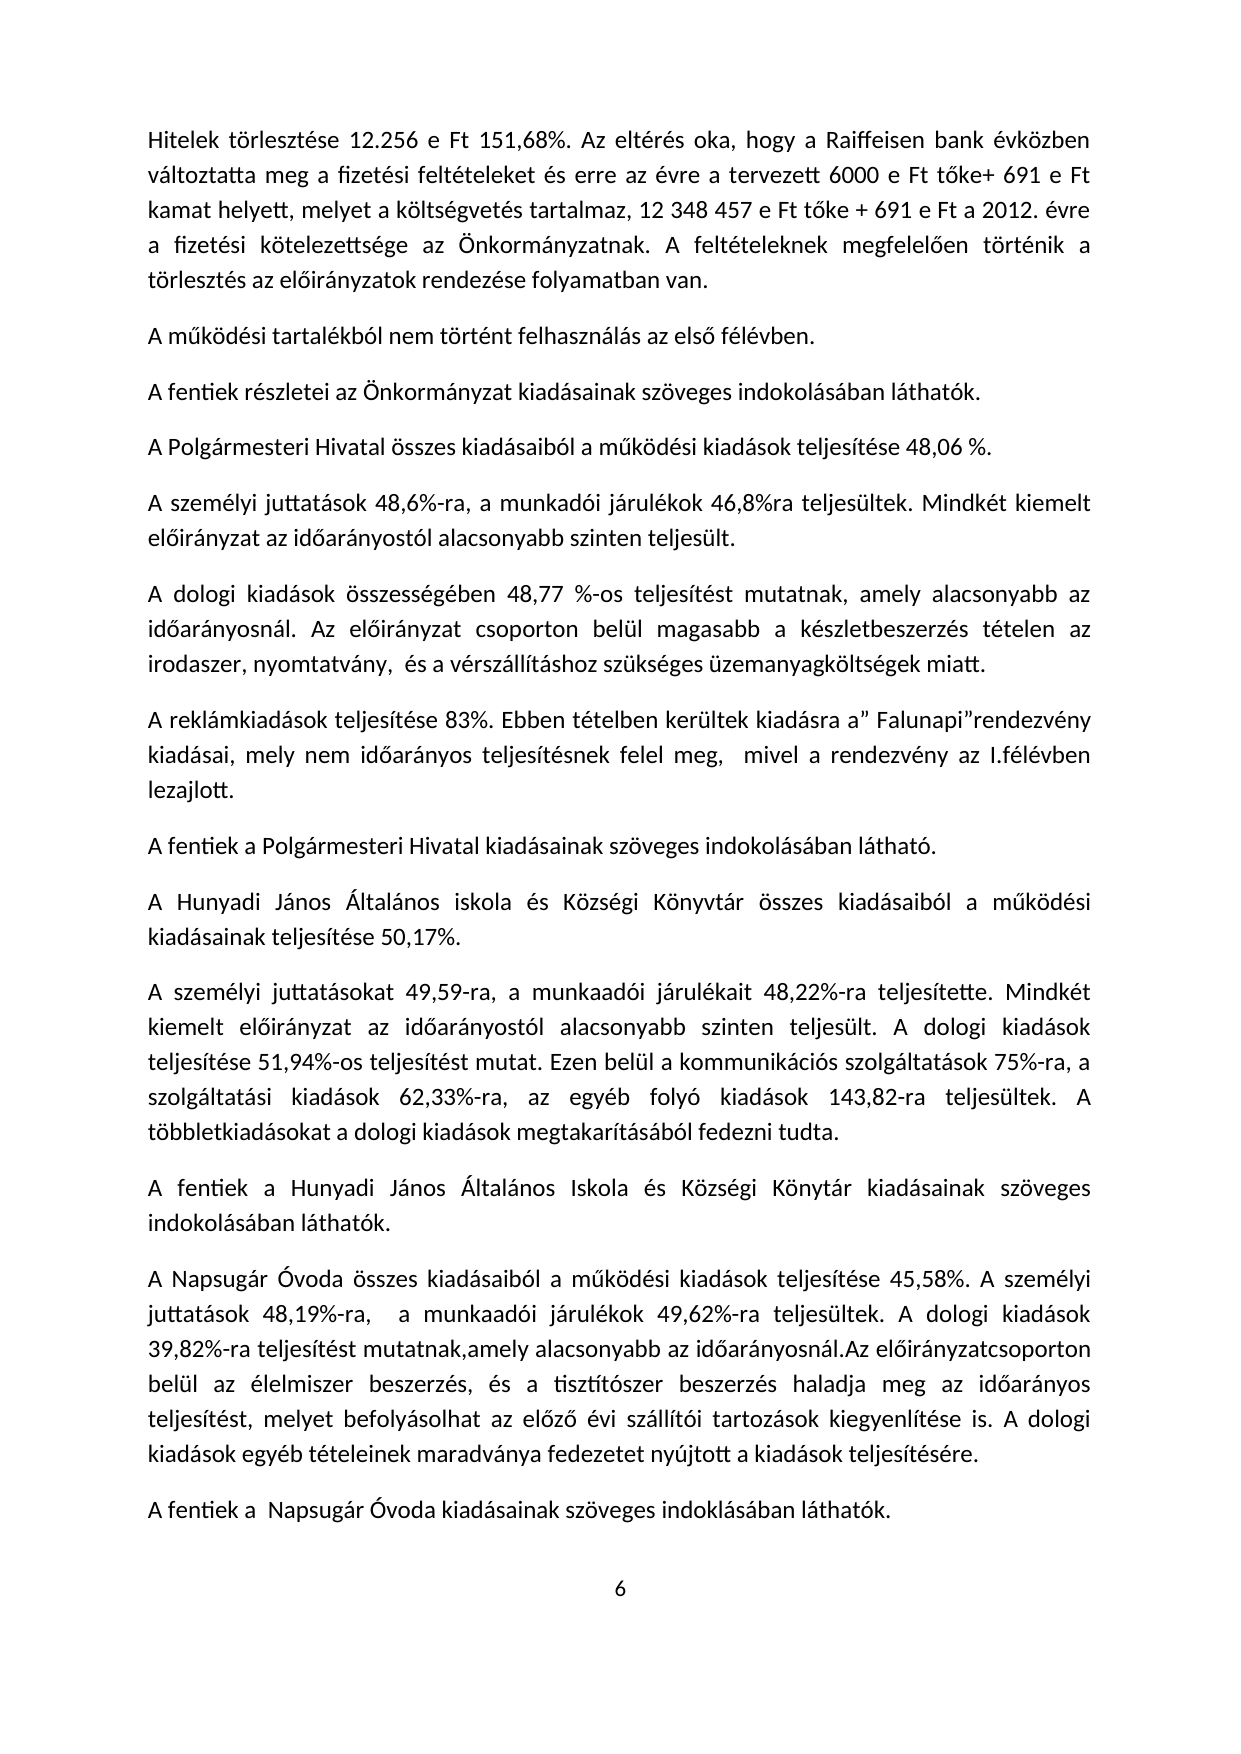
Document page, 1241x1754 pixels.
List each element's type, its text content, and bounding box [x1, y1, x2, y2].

text A személyi juttatások 48,6%-ra, a munkadói járulékok 46,8%ra teljesültek. Mindkét kiemelt előirányzat az időarányostól alacsonyabb szinten teljesült. [148, 487, 1092, 553]
text A működési tartalékból nem történt felhasználás az első félévben. [148, 320, 1092, 350]
text A Polgármesteri Hivatal összes kiadásaiból a működési kiadások teljesítése 48,06 %. [148, 432, 1092, 462]
text A személyi juttatásokat 49,59-ra, a munkaadói járulékait 48,22%-ra teljesítette. Mindkét kiemelt előirányzat az időarányostól alacsonyabb szinten teljesült. A dologi kiadások teljesítése 51,94%-os teljesítést mutat. Ezen belül a kommunikációs szolgáltatások 75%-ra, a szolgáltatási kiadások 62,33%-ra, az egyéb folyó kiadások 143,82-ra teljesültek. A többletkiadásokat a dologi kiadások megtakarításából fedezni tudta. [148, 977, 1092, 1147]
text Hitelek törlesztése 12.256 e Ft 151,68%. Az eltérés oka, hogy a Raiffeisen bank évközben változtatta meg a fizetési feltételeket és erre az évre a tervezett 6000 e Ft tőke+ 691 e Ft kamat helyett, melyet a költségvetés tartalmaz, 12 348 457 e Ft tőke + 691 e Ft a 2012. évre a fizetési kötelezettsége az Önkormányzatnak. A feltételeknek megfelelően történik a törlesztés az előirányzatok rendezése folyamatban van. [148, 124, 1092, 294]
text A reklámkiadások teljesítése 83%. Ebben tételben kerültek kiadásra a” Falunapi”rendezvény kiadásai, mely nem időarányos teljesítésnek felel meg, mivel a rendezvény az I.félévben lezajlott. [148, 704, 1092, 804]
text A fentiek a Hunyadi János Általános Iskola és Községi Könytár kiadásainak szöveges indokolásában láthatók. [148, 1172, 1092, 1238]
text A Hunyadi János Általános iskola és Községi Könyvtár összes kiadásaiból a működési kiadásainak teljesítése 50,17%. [148, 886, 1092, 951]
text A fentiek a Polgármesteri Hivatal kiadásainak szöveges indokolásában látható. [148, 830, 1092, 860]
text A dologi kiadások összességében 48,77 %-os teljesítést mutatnak, amely alacsonyabb az időarányosnál. Az előirányzat csoporton belül magasabb a készletbeszerzés tételen az irodaszer, nyomtatvány, és a vérszállításhoz szükséges üzemanyagköltségek miatt. [148, 578, 1092, 679]
text A fentiek részletei az Önkormányzat kiadásainak szöveges indokolásában láthatók. [148, 376, 1092, 406]
text A fentiek a Napsugár Óvoda kiadásainak szöveges indoklásában láthatók. [148, 1494, 1092, 1524]
text A Napsugár Óvoda összes kiadásaiból a működési kiadások teljesítése 45,58%. A személyi juttatások 48,19%-ra, a munkaadói járulékok 49,62%-ra teljesültek. A dologi kiadások 39,82%-ra teljesítést mutatnak,amely alacsonyabb az időarányosnál.Az előirányzatcsoporton belül az élelmiszer beszerzés, és a tisztítószer beszerzés haladja meg az időarányos teljesítést, melyet befolyásolhat az előző évi szállítói tartozások kiegyenlítése is. A dologi kiadások egyéb tételeinek maradványa fedezetet nyújtott a kiadások teljesítésére. [148, 1263, 1092, 1469]
